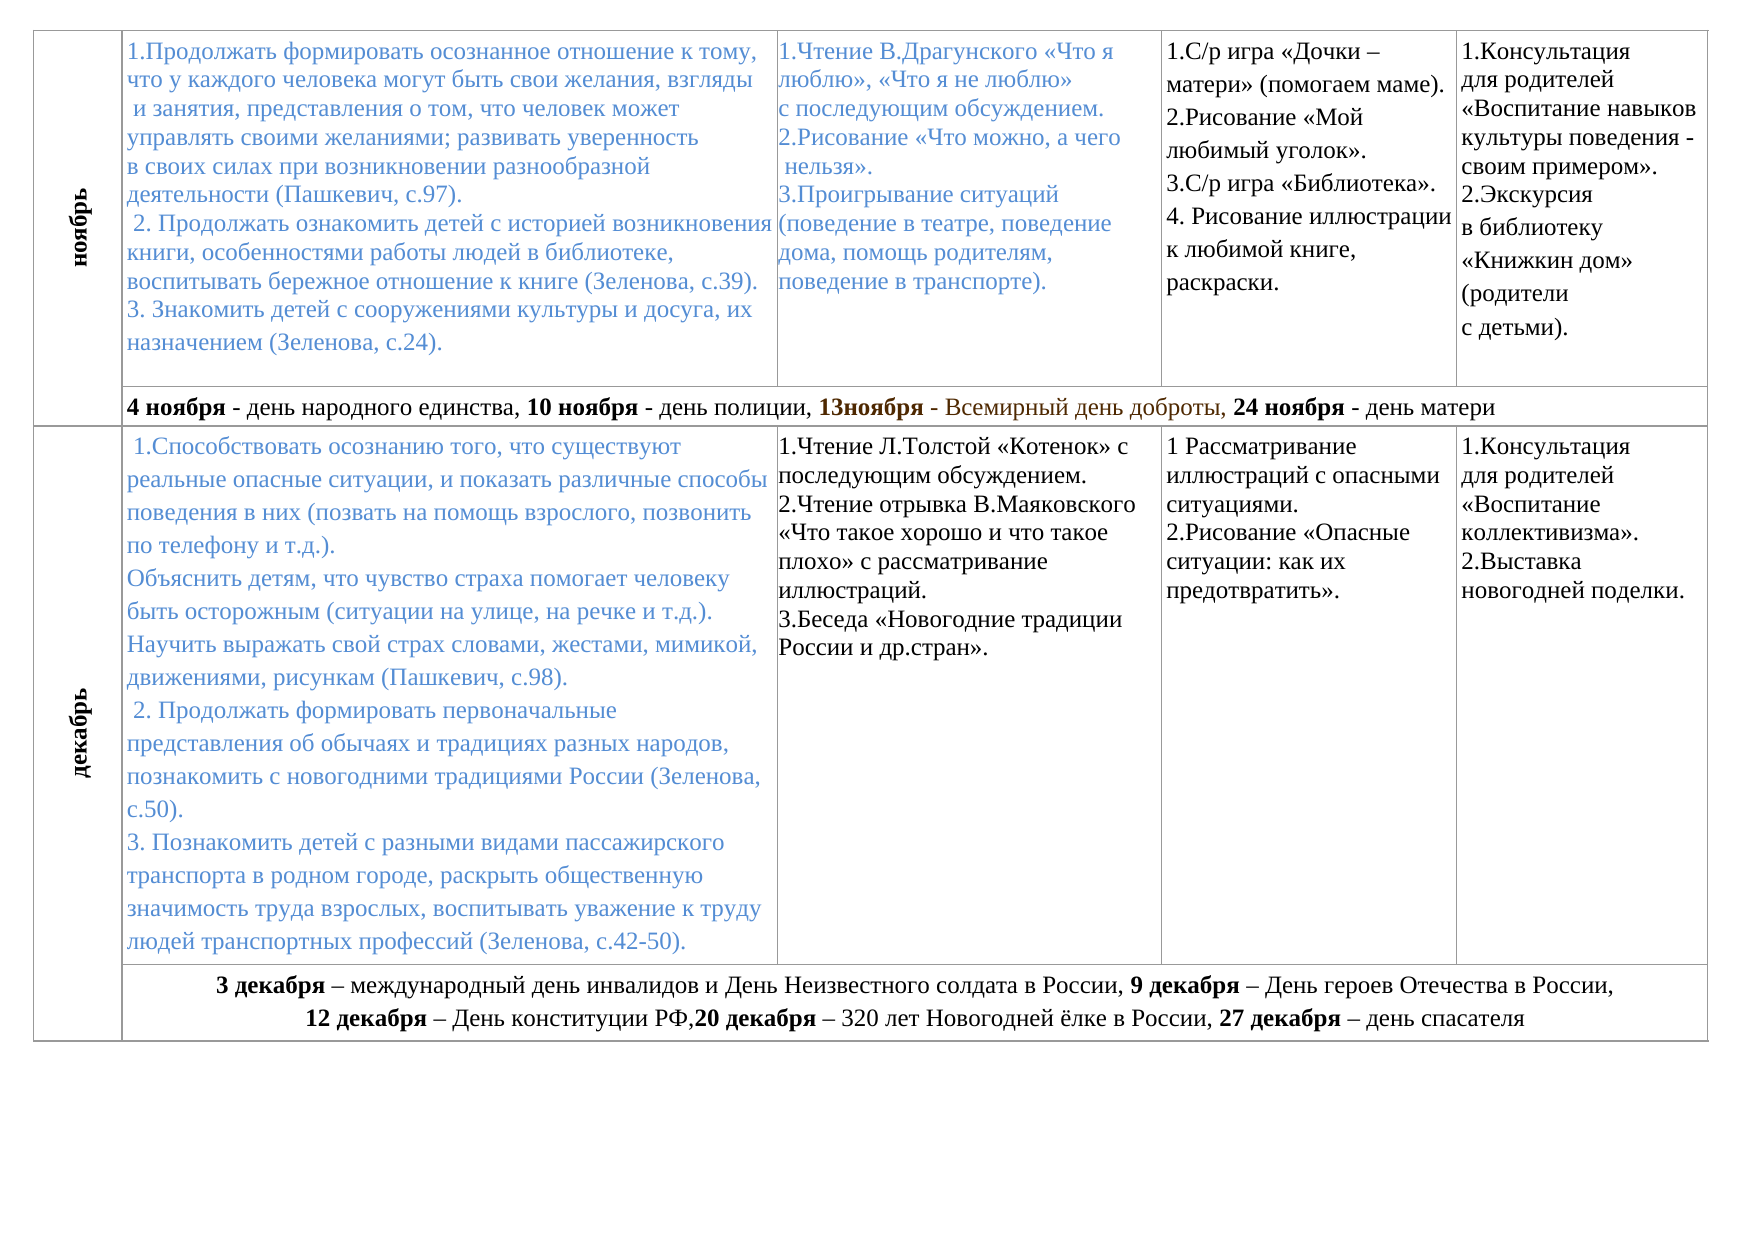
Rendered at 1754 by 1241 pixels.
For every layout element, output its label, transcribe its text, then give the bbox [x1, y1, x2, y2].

table_cell 1.С/р игра «Дочки – матери» (помогаем маме). 2.Рисование «Мой любимый уголок». 3.С/р игра «Библиотека». 4. Рисование иллюстрации к любимой книге, раскраски. [1162, 31, 1456, 386]
table_cell 1.Консультация для родителей «Воспитание навыков культуры поведения - своим примером». 2.Экскурсия в библиотеку «Книжкин дом» (родители с детьми). [1457, 31, 1707, 386]
table_cell 1.Продолжать формировать осознанное отношение к тому, что у каждого человека могут быть свои желания, взгляды и занятия, представления о том, что человек может управлять своими желаниями; развивать уверенность в своих силах при возникновении разнообразной деятельности (Пашкевич, с.97). 2. Продолжать ознакомить детей с историей возникновения книги, особенностями работы людей в библиотеке, воспитывать бережное отношение к книге (Зеленова, с.39). 3. Знакомить детей с сооружениями культуры и досуга, их назначением (Зеленова, с.24). [123, 31, 777, 386]
table_cell 1.Чтение Л.Толстой «Котенок» с последующим обсуждением. 2.Чтение отрывка В.Маяковского «Что такое хорошо и что такое плохо» с рассматривание иллюстраций. 3.Беседа «Новогодние традиции России и др.стран». [778, 427, 1161, 964]
table_cell декабрь [34, 427, 121, 1040]
table_cell 3 декабря – международный день инвалидов и День Неизвестного солдата в России, 9 декабря – День героев Отечества в России, 12 декабря – День конституции РФ,20 декабря – 320 лет Новогодней ёлке в России, 27 декабря – день спасателя [123, 965, 1707, 1040]
table_cell 1.Способствовать осознанию того, что существуют реальные опасные ситуации, и показать различные способы поведения в них (позвать на помощь взрослого, позвонить по телефону и т.д.). Объяснить детям, что чувство страха помогает человеку быть осторожным (ситуации на улице, на речке и т.д.). Научить выражать свой страх словами, жестами, мимикой, движениями, рисункам (Пашкевич, с.98). 2. Продолжать формировать первоначальные представления об обычаях и традициях разных народов, познакомить с новогодними традициями России (Зеленова, с.50). 3. Познакомить детей с разными видами пассажирского транспорта в родном городе, раскрыть общественную значимость труда взрослых, воспитывать уважение к труду людей транспортных профессий (Зеленова, с.42-50). [123, 427, 777, 964]
table_cell 4 ноября - день народного единства, 10 ноября - день полиции, 13ноября - Всемирный день доброты, 24 ноября - день матери [123, 387, 1707, 425]
table_cell 1.Чтение В.Драгунского «Что я люблю», «Что я не люблю» с последующим обсуждением. 2.Рисование «Что можно, а чего нельзя». 3.Проигрывание ситуаций (поведение в театре, поведение дома, помощь родителям, поведение в транспорте). [778, 31, 1161, 386]
table_cell 1.Консультация для родителей «Воспитание коллективизма». 2.Выставка новогодней поделки. [1457, 427, 1707, 964]
table_cell ноябрь [34, 31, 121, 425]
table_cell 1 Рассматривание иллюстраций с опасными ситуациями. 2.Рисование «Опасные ситуации: как их предотвратить». [1162, 427, 1456, 964]
